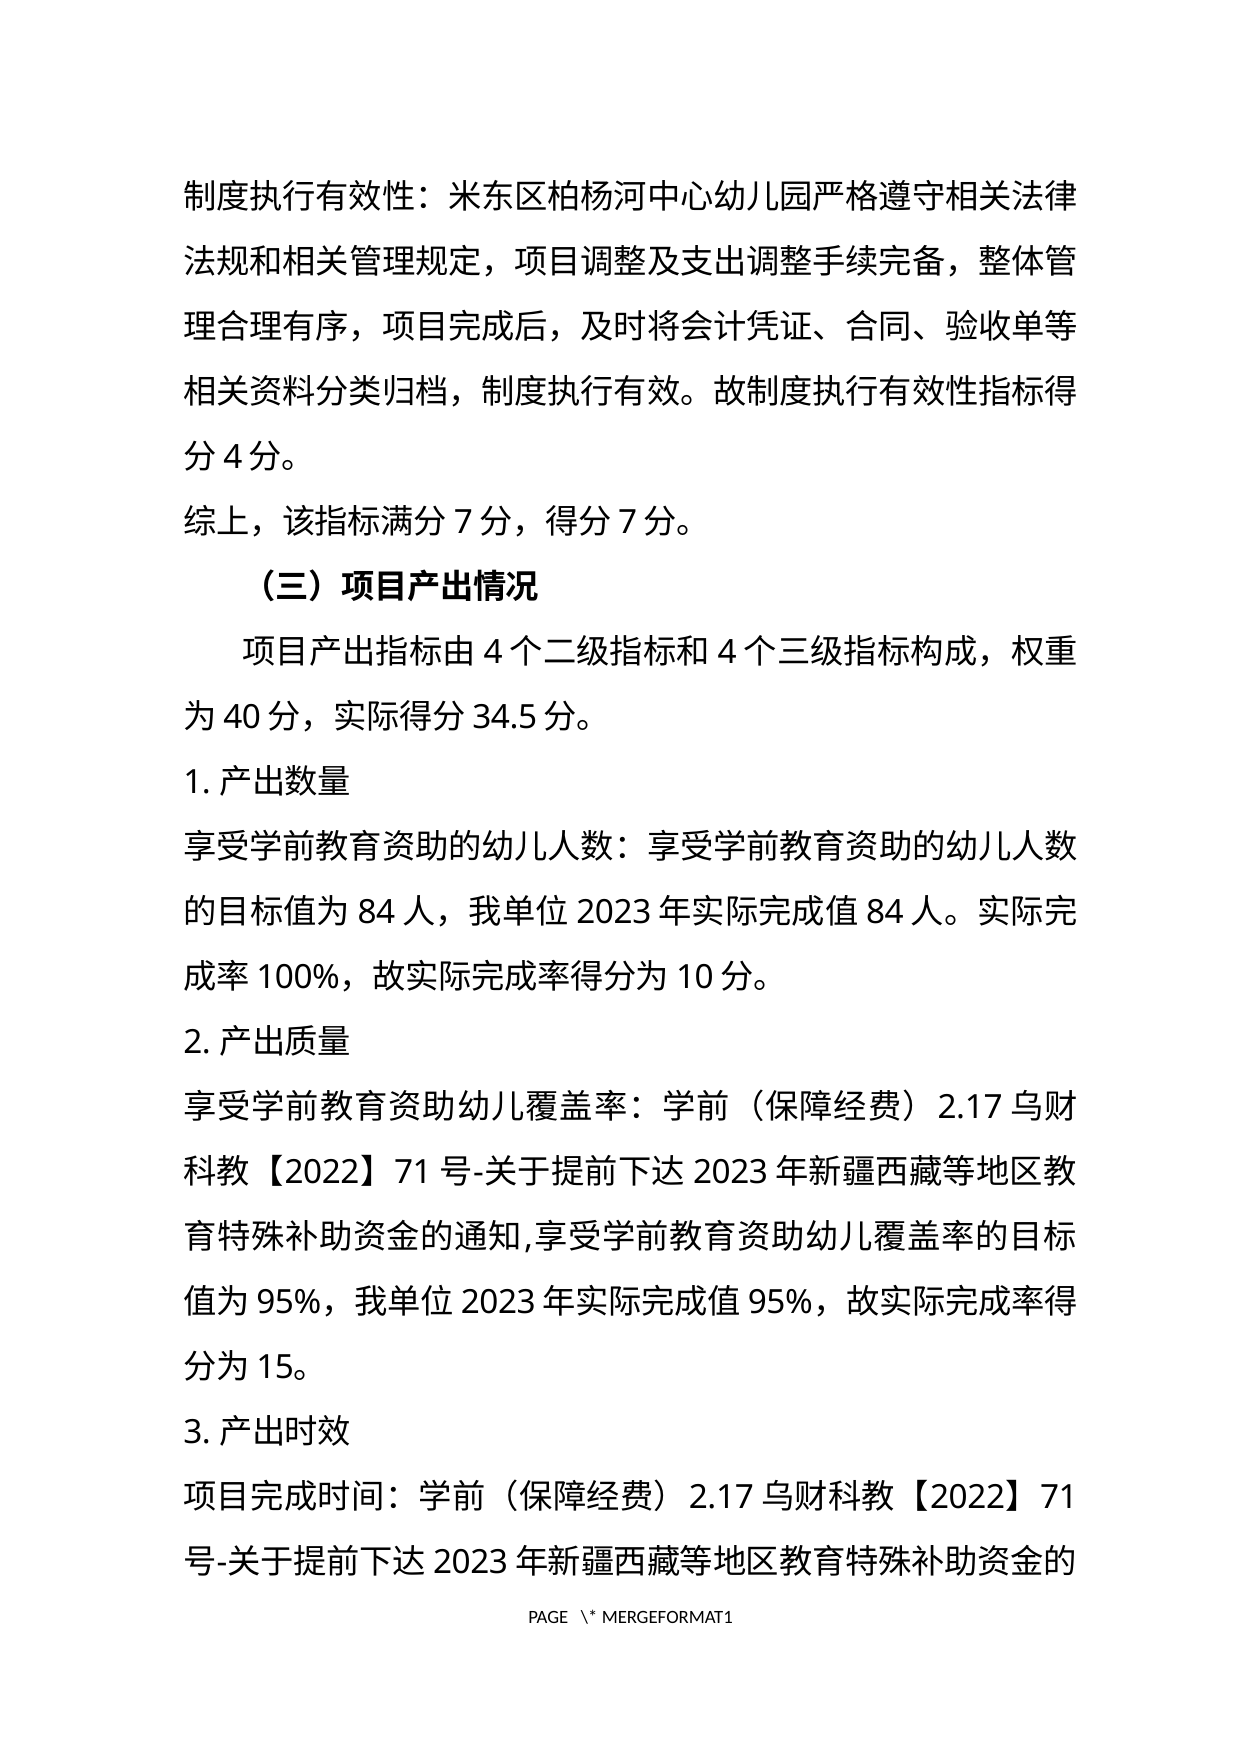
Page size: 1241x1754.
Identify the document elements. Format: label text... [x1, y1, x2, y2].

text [183, 162, 1078, 552]
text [183, 617, 1078, 1592]
text （三）项目产出情况 [183, 552, 1078, 617]
